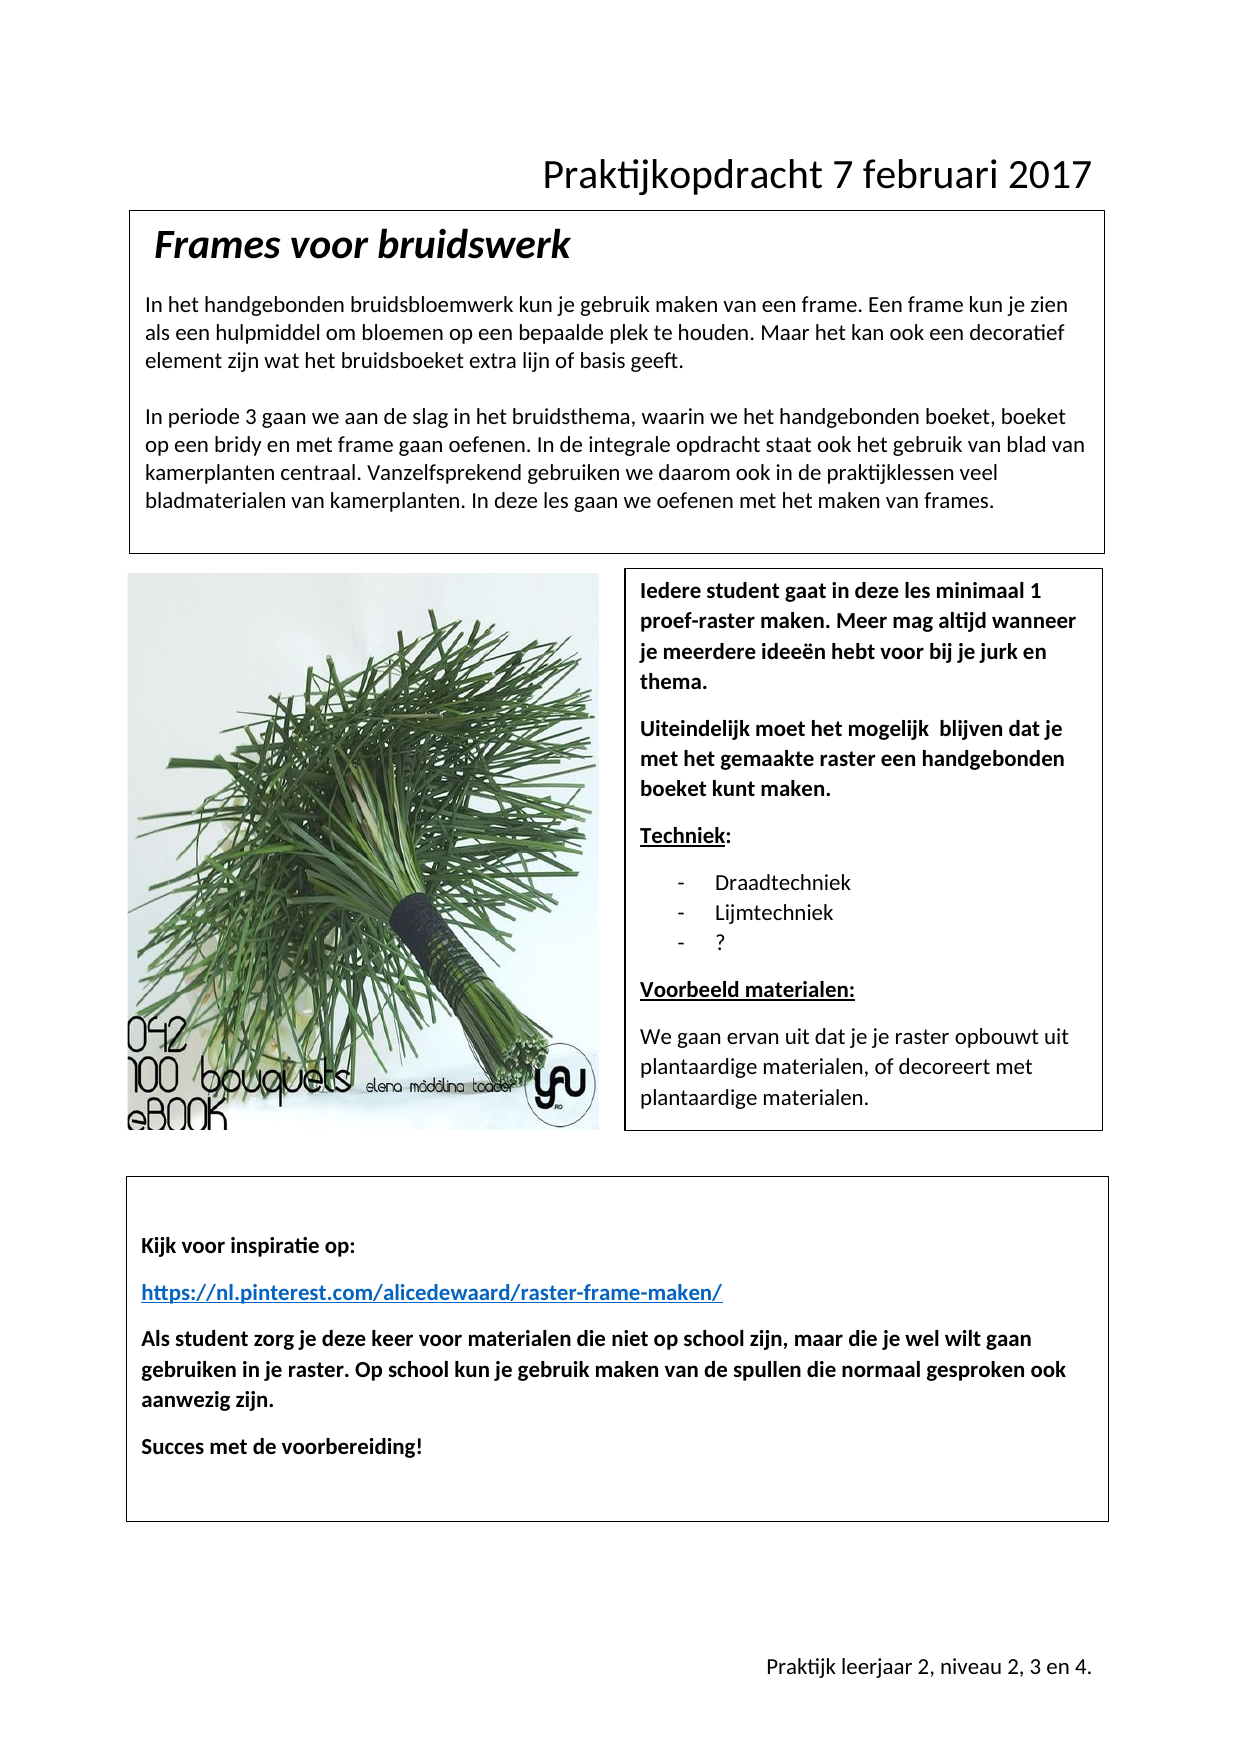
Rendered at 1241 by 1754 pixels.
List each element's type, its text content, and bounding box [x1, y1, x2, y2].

text Praktijkopdracht 7 februari 2017 [148, 148, 1093, 198]
picture [127, 573, 599, 1130]
